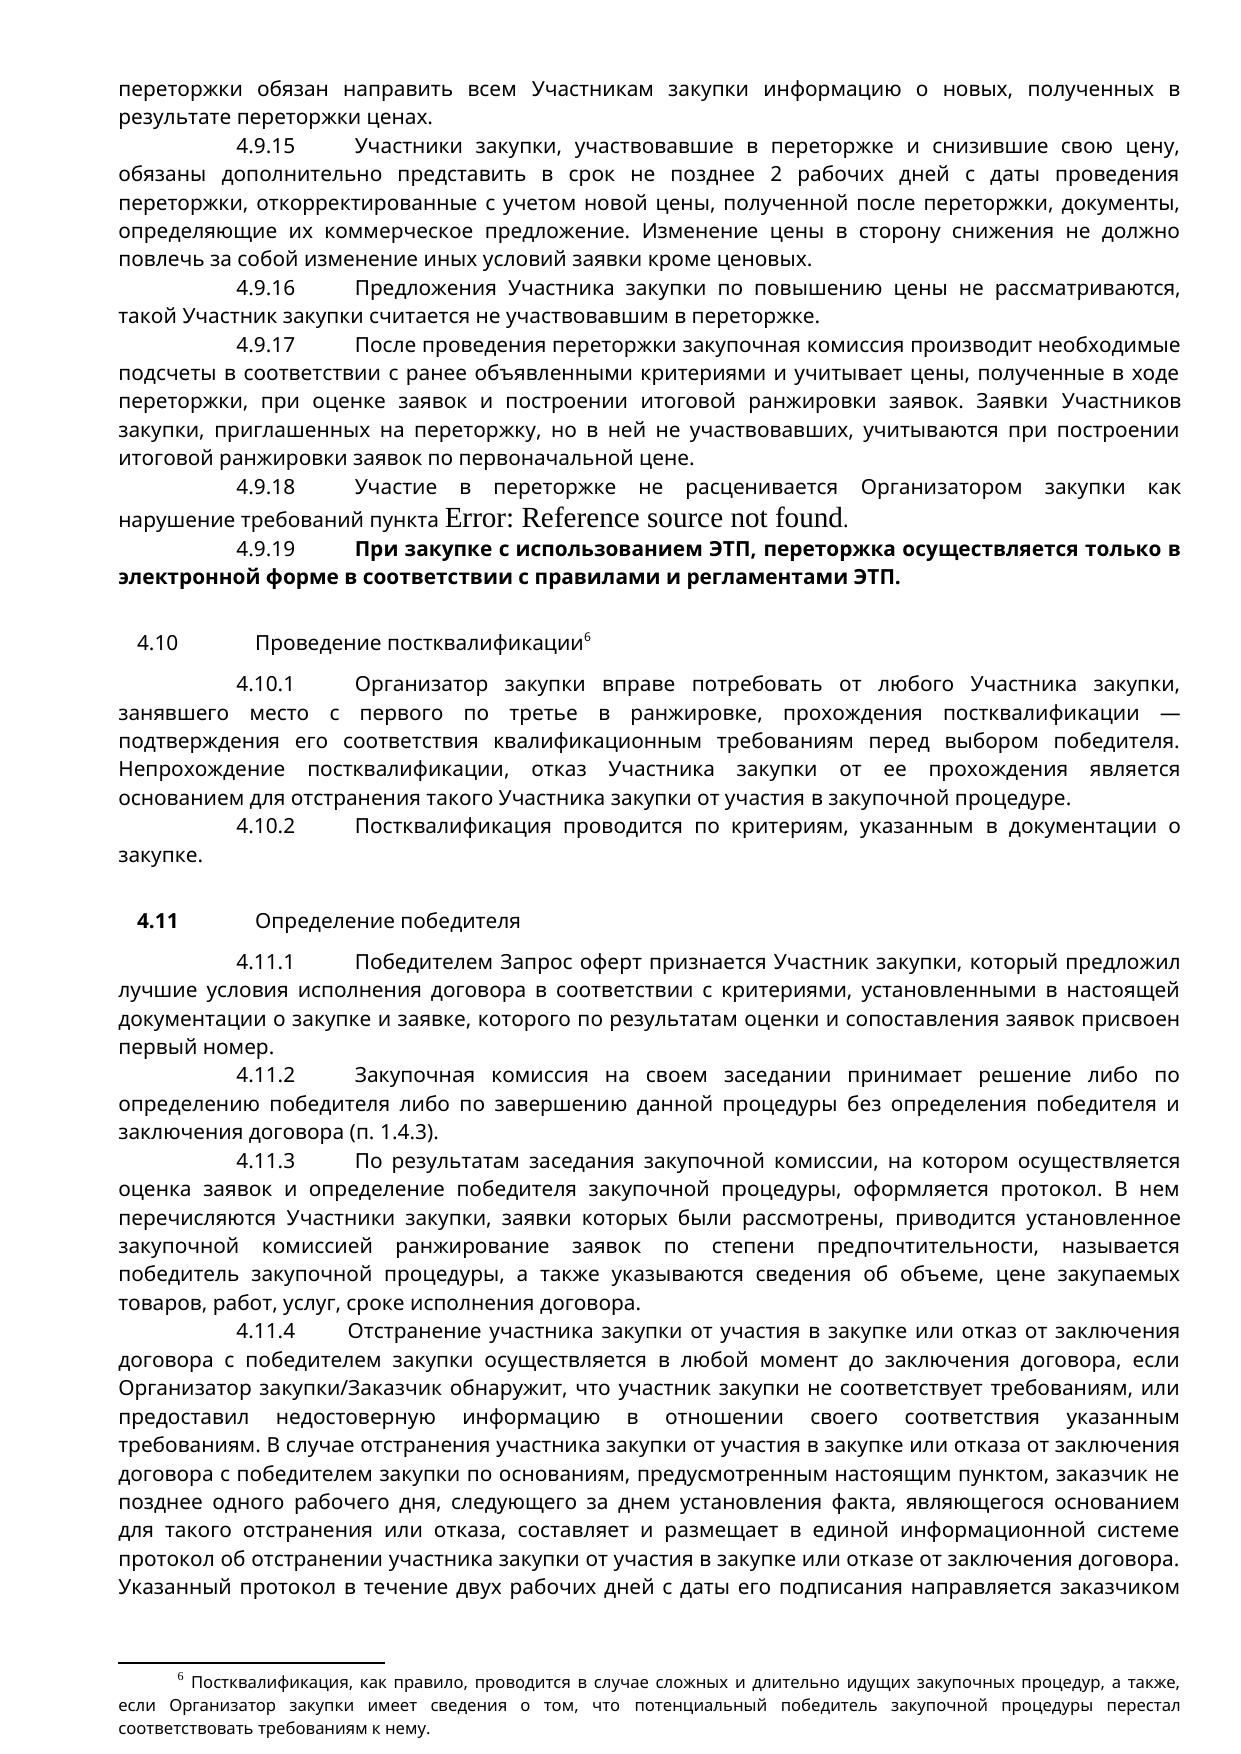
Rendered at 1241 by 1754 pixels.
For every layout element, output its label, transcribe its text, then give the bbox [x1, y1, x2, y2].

list Постквалификация проводится по критериям, указанным в документации о закупке. [118, 811, 1181, 868]
list Победителем Запрос оферт признается Участник закупки, который предложил лучшие условия исполнения договора в соответствии с критериями, установленными в настоящей документации о закупке и заявке, которого по результатам оценки и сопоставления заявок присвоен первый номер. [118, 947, 1181, 1061]
list После проведения переторжки закупочная комиссия производит необходимые подсчеты в соответствии с ранее объявленными критериями и учитывает цены, полученные в ходе переторжки, при оценке заявок и построении итоговой ранжировки заявок. Заявки Участников закупки, приглашенных на переторжку, но в ней не участвовавших, учитываются при построении итоговой ранжировки заявок по первоначальной цене. [118, 330, 1181, 472]
list Предложения Участника закупки по повышению цены не рассматриваются, такой Участник закупки считается не участвовавшим в переторжке. [118, 273, 1181, 330]
list Закупочная комиссия на своем заседании принимает решение либо по определению победителя либо по завершению данной процедуры без определения победителя и заключения договора (п. 1.4.3). [118, 1061, 1181, 1146]
list Участники закупки, участвовавшие в переторжке и снизившие свою цену, обязаны дополнительно представить в срок не позднее 2 рабочих дней с даты проведения переторжки, откорректированные с учетом новой цены, полученной после переторжки, документы, определяющие их коммерческое предложение. Изменение цены в сторону снижения не должно повлечь за собой изменение иных условий заявки кроме ценовых. [118, 131, 1181, 273]
subtitle Определение победителя [137, 906, 1181, 934]
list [118, 1316, 1181, 1601]
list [118, 74, 1181, 131]
subtitle Проведение постквалификации [137, 628, 1181, 657]
list При закупке с использованием ЭТП, переторжка осуществляется только в электронной форме в соответствии с правилами и регламентами ЭТП. [118, 534, 1181, 591]
list По результатам заседания закупочной комиссии, на котором осуществляется оценка заявок и определение победителя закупочной процедуры, оформляется протокол. В нем перечисляются Участники закупки, заявки которых были рассмотрены, приводится установленное закупочной комиссией ранжирование заявок по степени предпочтительности, называется победитель закупочной процедуры, а также указываются сведения об объеме, цене закупаемых товаров, работ, услуг, сроке исполнения договора. [118, 1146, 1181, 1316]
list Организатор закупки вправе потребовать от любого Участника закупки, занявшего место с первого по третье в ранжировке, прохождения постквалификации — подтверждения его соответствия квалификационным требованиям перед выбором победителя. Непрохождение постквалификации, отказ Участника закупки от ее прохождения является основанием для отстранения такого Участника закупки от участия в закупочной процедуре. [118, 669, 1181, 811]
